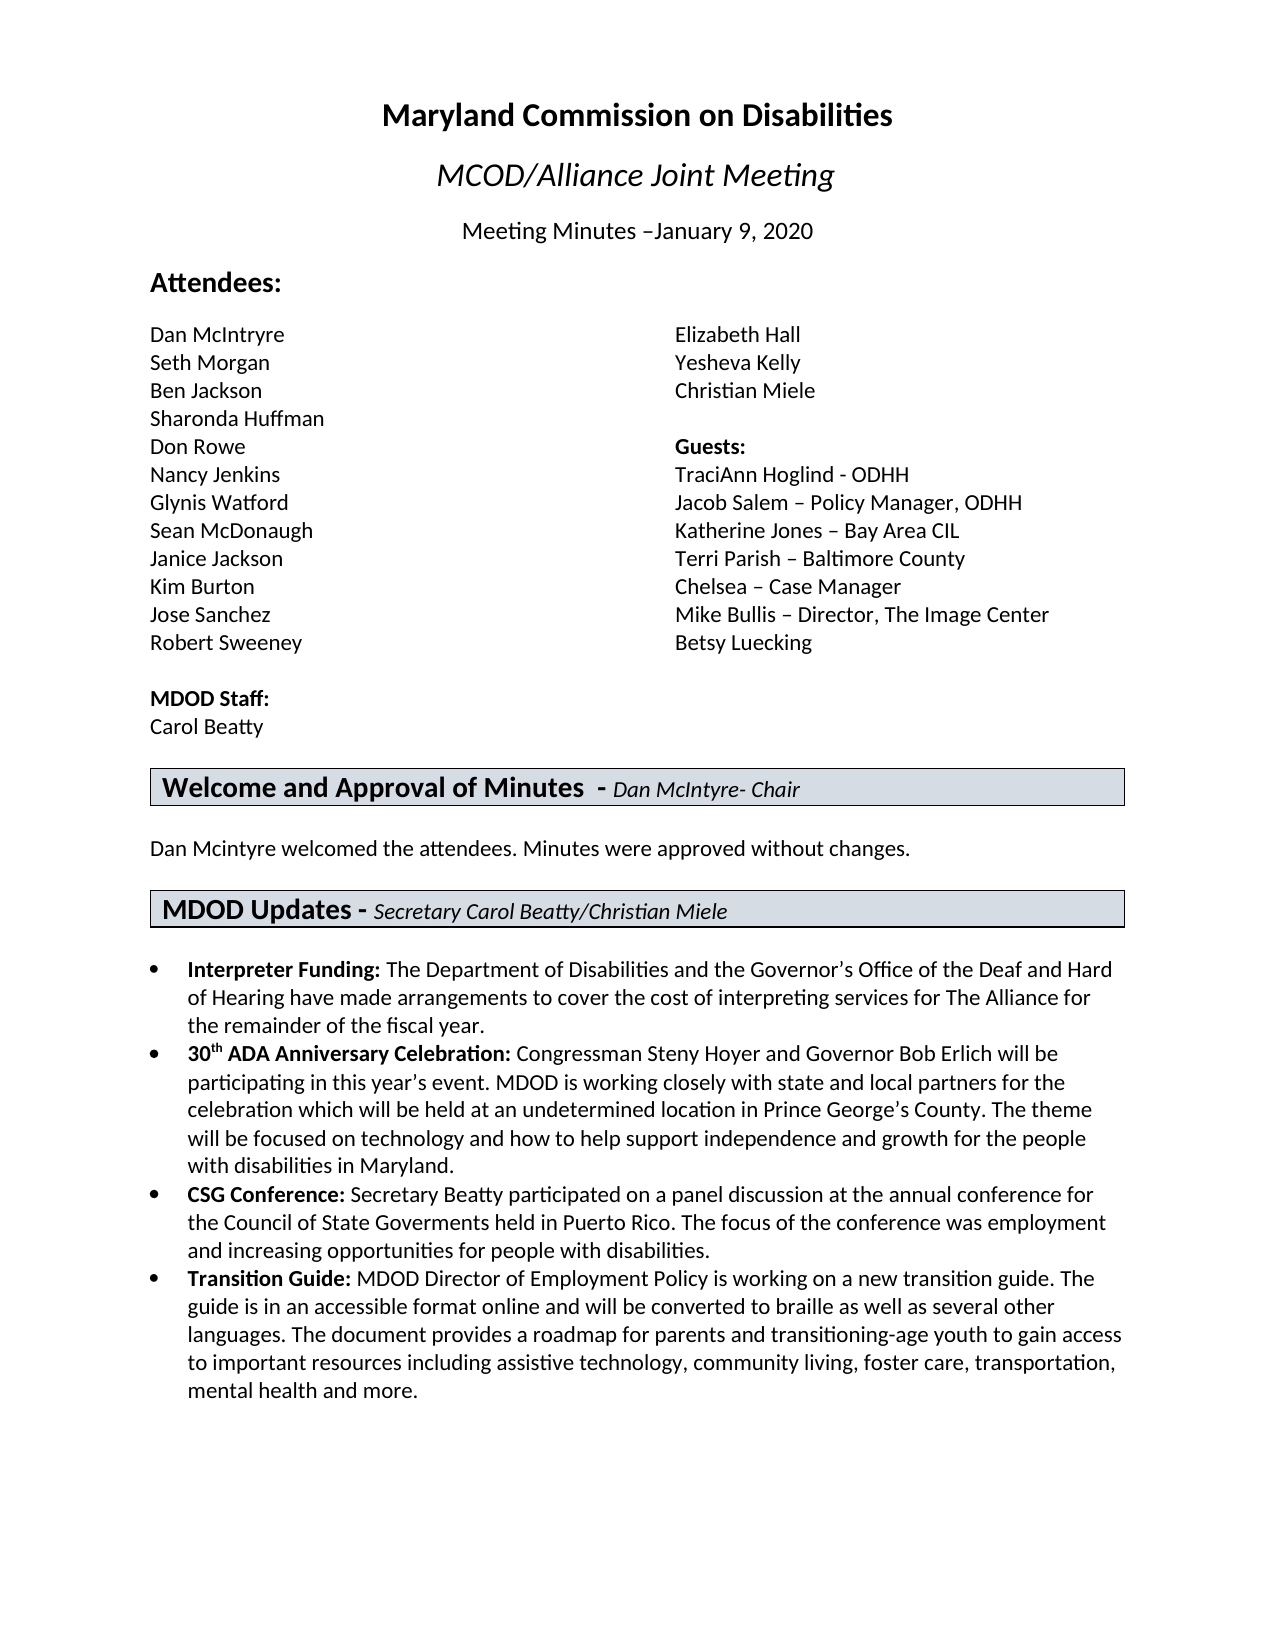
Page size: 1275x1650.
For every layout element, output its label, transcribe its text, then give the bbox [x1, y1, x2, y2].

text Sean McDonaugh [150, 516, 600, 544]
text Mike Bullis – Director, The Image Center [675, 600, 1125, 628]
text Don Rowe [150, 432, 600, 460]
text MCOD/Alliance Joint Meeting [150, 154, 1125, 195]
text Terri Parish – Baltimore County [675, 544, 1125, 572]
text Robert Sweeney [150, 628, 600, 656]
list Transition Guide: MDOD Director of Employment Policy is working on a new transition guide. The guide is in an accessible format online and will be converted to braille as well as several other languages. The document provides a roadmap for parents and transitioning-age youth to gain access to important resources including assistive technology, community living, foster care, transportation, mental health and more. [150, 1264, 1125, 1404]
text Janice Jackson [150, 544, 600, 572]
text Dan McIntryre [150, 320, 600, 348]
text Maryland Commission on Disabilities [150, 94, 1125, 134]
text TraciAnn Hoglind - ODHH [675, 460, 1125, 488]
text Chelsea – Case Manager [675, 572, 1125, 600]
text Sharonda Huffman [150, 404, 600, 432]
text Yesheva Kelly [675, 348, 1125, 376]
text Carol Beatty [150, 712, 600, 740]
text Elizabeth Hall [675, 320, 1125, 348]
text Jacob Salem – Policy Manager, ODHH Katherine Jones – Bay Area CIL [675, 488, 1125, 544]
text Ben Jackson [150, 376, 600, 404]
text Christian Miele [675, 376, 1125, 404]
table_header MDOD Updates - Secretary Carol Beatty/Christian Miele [151, 891, 1124, 926]
text Meeting Minutes –January 9, 2020 [150, 215, 1125, 246]
text Seth Morgan [150, 348, 600, 376]
text Attendees: [150, 264, 600, 300]
text Dan Mcintyre welcomed the attendees. Minutes were approved without changes. [150, 806, 1125, 862]
table_header Welcome and Approval of Minutes - Dan McIntyre- Chair [151, 769, 1124, 805]
text Guests: [675, 432, 1125, 460]
list 30th ADA Anniversary Celebration: Congressman Steny Hoyer and Governor Bob Erlich will be participating in this year’s event. MDOD is working closely with state and local partners for the celebration which will be held at an undetermined location in Prince George’s County. The theme will be focused on technology and how to help support independence and growth for the people with disabilities in Maryland. [150, 1039, 1125, 1180]
text Glynis Watford [150, 488, 600, 516]
list Interpreter Funding: The Department of Disabilities and the Governor’s Office of the Deaf and Hard of Hearing have made arrangements to cover the cost of interpreting services for The Alliance for the remainder of the fiscal year. [150, 956, 1125, 1039]
text Kim Burton [150, 572, 600, 600]
text Jose Sanchez [150, 600, 600, 628]
text Betsy Luecking [675, 628, 1125, 656]
text MDOD Staff: [150, 656, 600, 712]
list CSG Conference: Secretary Beatty participated on a panel discussion at the annual conference for the Council of State Goverments held in Puerto Rico. The focus of the conference was employment and increasing opportunities for people with disabilities. [150, 1180, 1125, 1264]
text Nancy Jenkins [150, 460, 600, 488]
